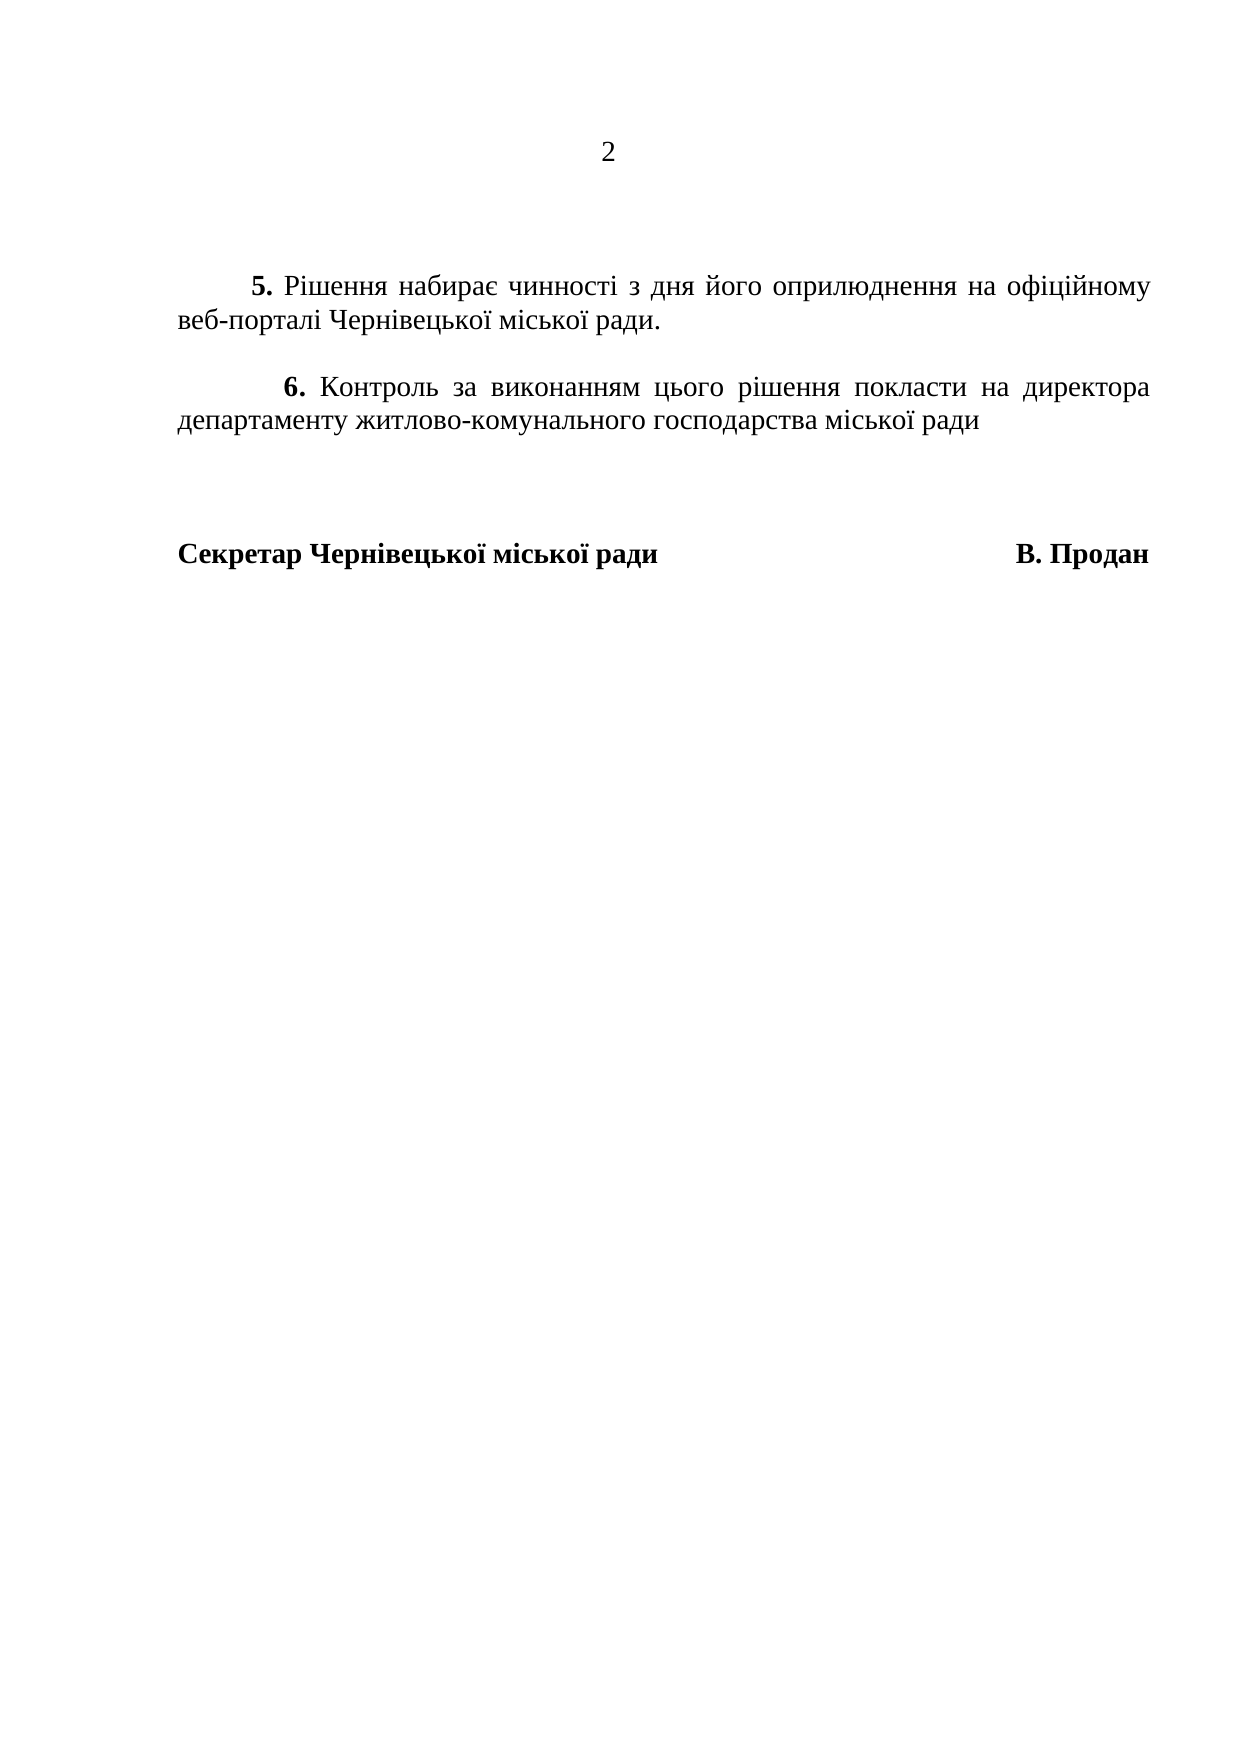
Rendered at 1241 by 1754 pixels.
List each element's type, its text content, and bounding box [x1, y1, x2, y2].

text Секретар Чернівецької міської ради В. Продан [177, 537, 1152, 570]
text 5. Рішення набирає чинності з дня його оприлюднення на офіційному веб-порталі Чернівецької міської ради. [177, 268, 1152, 335]
text 2 [177, 134, 1152, 168]
text 6. Контроль за виконанням цього рішення покласти на директора департаменту житлово-комунального господарства міської ради [177, 369, 1152, 436]
